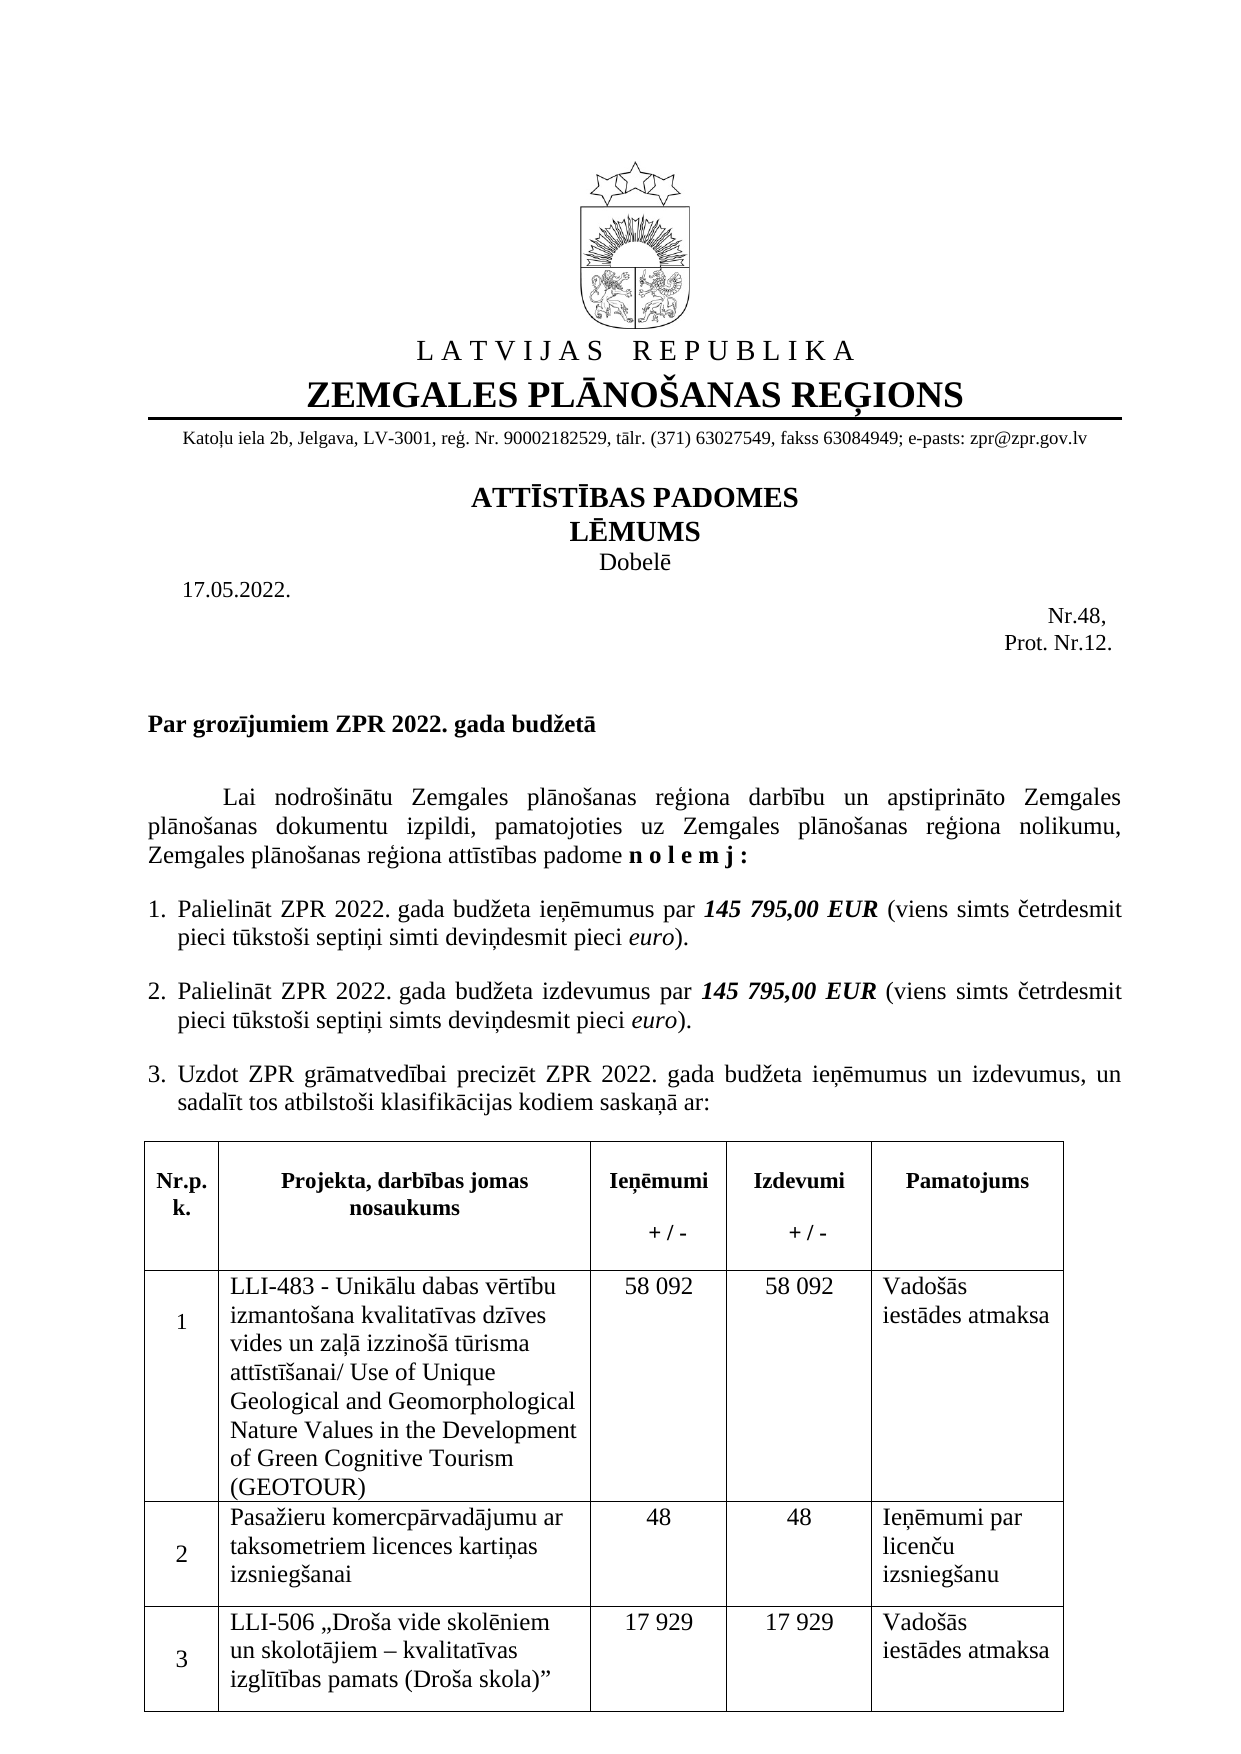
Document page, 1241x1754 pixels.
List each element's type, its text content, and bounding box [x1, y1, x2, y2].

table_header Ieņēmumi + / - [591, 1142, 726, 1270]
table_cell 58 092 [727, 1271, 871, 1501]
table_cell LLI-483 - Unikālu dabas vērtību izmantošana kvalitatīvas dzīves vides un zaļā izzinošā tūrisma attīstīšanai/ Use of Unique Geological and Geomorphological Nature Values in the Development of Green Cognitive Tourism (GEOTOUR) [219, 1271, 590, 1501]
table_cell 2 [145, 1502, 218, 1606]
table_cell 48 [591, 1502, 726, 1606]
text Katoļu iela 2b, Jelgava, LV-3001, reģ. Nr. 90002182529, tālr. (371) 63027549, fakss 63084949; e-pasts: zpr@zpr.gov.lv [148, 427, 1122, 448]
table_cell Vadošās iestādes atmaksa [872, 1607, 1063, 1711]
table_cell LLI-506 „Droša vide skolēniem un skolotājiem – kvalitatīvas izglītības pamats (Droša skola)” [219, 1607, 590, 1711]
text LĒMUMS [148, 514, 1122, 547]
table_header Projekta, darbības jomas nosaukums [219, 1142, 590, 1270]
table_cell 48 [727, 1502, 871, 1606]
picture [580, 161, 690, 329]
subtitle Dobelē [148, 547, 1122, 576]
list Palielināt ZPR 2022. gada budžeta izdevumus par 145 795,00 EUR (viens simts četrdesmit pieci tūkstoši septiņi simts deviņdesmit pieci euro). [148, 976, 1122, 1034]
table_cell 17 929 [727, 1607, 871, 1711]
table_header Pamatojums [872, 1142, 1063, 1270]
table_header Nr.p.k. [145, 1142, 218, 1270]
text 17.05.2022. [148, 576, 1122, 603]
subtitle Lai nodrošinātu Zemgales plānošanas reģiona darbību un apstiprināto Zemgales plānošanas dokumentu izpildi, pamatojoties uz Zemgales plānošanas reģiona nolikumu, Zemgales plānošanas reģiona attīstības padome n o l e m j : [148, 782, 1122, 869]
table_cell 3 [145, 1607, 218, 1711]
table_cell 1 [145, 1271, 218, 1501]
table_cell 58 092 [591, 1271, 726, 1501]
table_cell Pasažieru komercpārvadājumu ar taksometriem licences kartiņas izsniegšanai [219, 1502, 590, 1606]
table_cell Ieņēmumi par licenču izsniegšanu [872, 1502, 1063, 1606]
text ZEMGALES PLĀNOŠANAS REĢIONS [148, 372, 1122, 417]
list Uzdot ZPR grāmatvedībai precizēt ZPR 2022. gada budžeta ieņēmumus un izdevumus, un sadalīt tos atbilstoši klasifikācijas kodiem saskaņā ar: [148, 1059, 1122, 1116]
text L A T V I J A S R E P U B L I K A [148, 333, 1122, 367]
table_header Izdevumi + / - [727, 1142, 871, 1270]
subtitle Par grozījumiem ZPR 2022. gada budžetā [148, 709, 1122, 738]
list Palielināt ZPR 2022. gada budžeta ieņēmumus par 145 795,00 EUR (viens simts četrdesmit pieci tūkstoši septiņi simti deviņdesmit pieci euro). [148, 894, 1122, 951]
table_cell 17 929 [591, 1607, 726, 1711]
text Prot. Nr.12. [1004, 629, 1122, 655]
text Nr.48, [1019, 603, 1122, 629]
text ATTĪSTĪBAS PADOMES [148, 480, 1122, 514]
table_cell Vadošās iestādes atmaksa [872, 1271, 1063, 1501]
